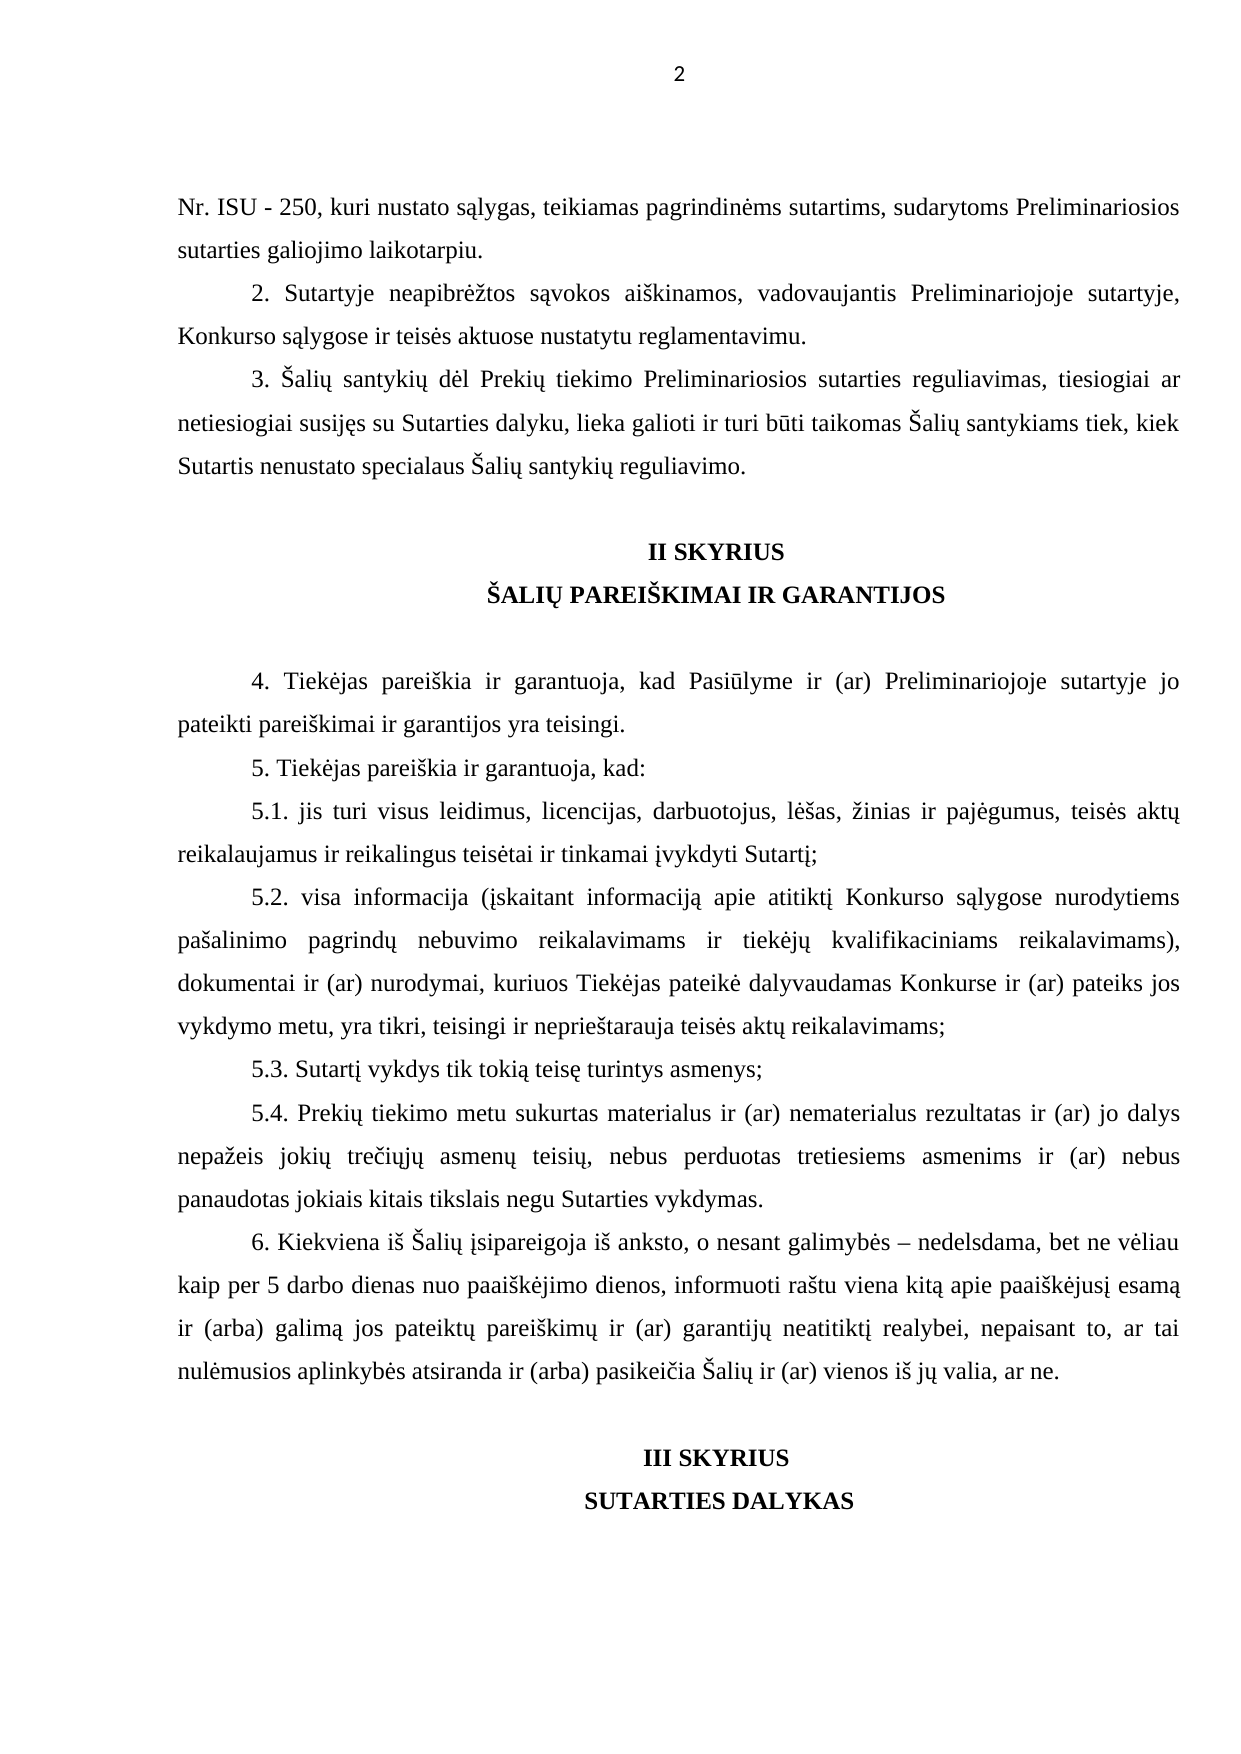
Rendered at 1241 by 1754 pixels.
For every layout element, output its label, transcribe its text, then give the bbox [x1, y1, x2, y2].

text SUTARTIES DALYKAS [177, 1486, 1181, 1514]
text ŠALIŲ PAREIŠKIMAI IR GARANTIJOS [177, 580, 1181, 609]
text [177, 192, 1181, 264]
text 3. Šalių santykių dėl Prekių tiekimo Preliminariosios sutarties reguliavimas, tiesiogiai ar netiesiogiai susijęs su Sutarties dalyku, lieka galioti ir turi būti taikomas Šalių santykiams tiek, kiek Sutartis nenustato specialaus Šalių santykių reguliavimo. [177, 364, 1181, 479]
text 5.3. Sutartį vykdys tik tokią teisę turintys asmenys; [177, 1054, 1181, 1083]
text 5. Tiekėjas pareiškia ir garantuoja, kad: [177, 753, 1181, 781]
text 5.1. jis turi visus leidimus, licencijas, darbuotojus, lėšas, žinias ir pajėgumus, teisės aktų reikalaujamus ir reikalingus teisėtai ir tinkamai įvykdyti Sutartį; [177, 796, 1181, 868]
text 2. Sutartyje neapibrėžtos sąvokos aiškinamos, vadovaujantis Preliminariojoje sutartyje, Konkurso sąlygose ir teisės aktuose nustatytu reglamentavimu. [177, 278, 1181, 350]
text 4. Tiekėjas pareiškia ir garantuoja, kad Pasiūlyme ir (ar) Preliminariojoje sutartyje jo pateikti pareiškimai ir garantijos yra teisingi. [177, 666, 1181, 738]
text 5.2. visa informacija (įskaitant informaciją apie atitiktį Konkurso sąlygose nurodytiems pašalinimo pagrindų nebuvimo reikalavimams ir tiekėjų kvalifikaciniams reikalavimams), dokumentai ir (ar) nurodymai, kuriuos Tiekėjas pateikė dalyvaudamas Konkurse ir (ar) pateiks jos vykdymo metu, yra tikri, teisingi ir neprieštarauja teisės aktų reikalavimams; [177, 882, 1181, 1040]
text 6. Kiekviena iš Šalių įsipareigoja iš anksto, o nesant galimybės – nedelsdama, bet ne vėliau kaip per 5 darbo dienas nuo paaiškėjimo dienos, informuoti raštu viena kitą apie paaiškėjusį esamą ir (arba) galimą jos pateiktų pareiškimų ir (ar) garantijų neatitiktį realybei, nepaisant to, ar tai nulėmusios aplinkybės atsiranda ir (arba) pasikeičia Šalių ir (ar) vienos iš jų valia, ar ne. [177, 1227, 1181, 1385]
text 5.4. Prekių tiekimo metu sukurtas materialus ir (ar) nematerialus rezultatas ir (ar) jo dalys nepažeis jokių trečiųjų asmenų teisių, nebus perduotas tretiesiems asmenims ir (ar) nebus panaudotas jokiais kitais tikslais negu Sutarties vykdymas. [177, 1098, 1181, 1213]
text III SKYRIUS [177, 1443, 1181, 1471]
text II SKYRIUS [177, 537, 1181, 566]
